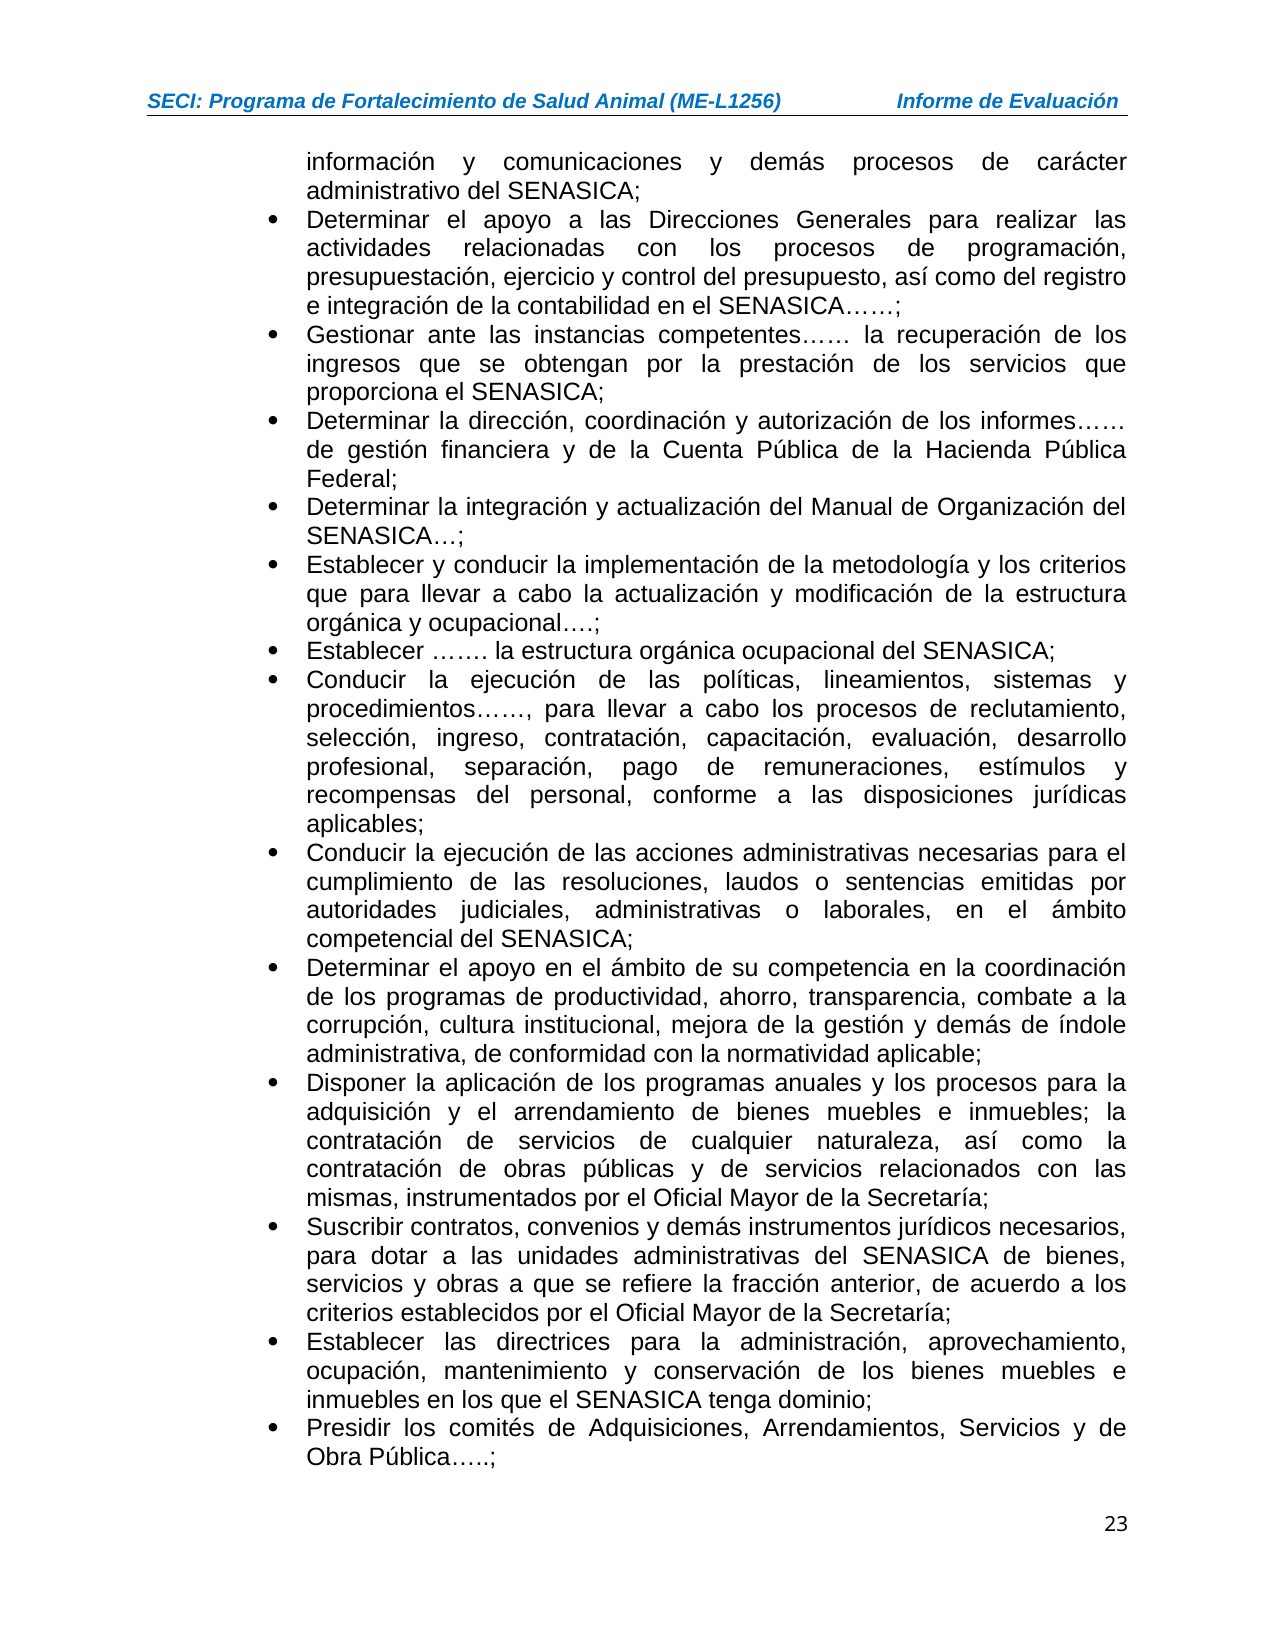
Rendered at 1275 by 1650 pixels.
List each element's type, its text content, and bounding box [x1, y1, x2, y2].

list Establecer las directrices para la administración, aprovechamiento, ocupación, mantenimiento y conservación de los bienes muebles e inmuebles en los que el SENASICA tenga dominio; [268, 1327, 1128, 1413]
list Establecer ……. la estructura orgánica ocupacional del SENASICA; [268, 636, 1128, 665]
list Conducir la ejecución de las políticas, lineamientos, sistemas y procedimientos……, para llevar a cabo los procesos de reclutamiento, selección, ingreso, contratación, capacitación, evaluación, desarrollo profesional, separación, pago de remuneraciones, estímulos y recompensas del personal, conforme a las disposiciones jurídicas aplicables; [268, 665, 1128, 838]
list Determinar el apoyo a las Direcciones Generales para realizar las actividades relacionadas con los procesos de programación, presupuestación, ejercicio y control del presupuesto, así como del registro e integración de la contabilidad en el SENASICA……; [268, 204, 1128, 320]
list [268, 147, 1128, 204]
list Conducir la ejecución de las acciones administrativas necesarias para el cumplimiento de las resoluciones, laudos o sentencias emitidas por autoridades judiciales, administrativas o laborales, en el ámbito competencial del SENASICA; [268, 838, 1128, 953]
list Disponer la aplicación de los programas anuales y los procesos para la adquisición y el arrendamiento de bienes muebles e inmuebles; la contratación de servicios de cualquier naturaleza, así como la contratación de obras públicas y de servicios relacionados con las mismas, instrumentados por el Oficial Mayor de la Secretaría; [268, 1068, 1128, 1212]
list Gestionar ante las instancias competentes…… la recuperación de los ingresos que se obtengan por la prestación de los servicios que proporciona el SENASICA; [268, 320, 1128, 406]
list Determinar el apoyo en el ámbito de su competencia en la coordinación de los programas de productividad, ahorro, transparencia, combate a la corrupción, cultura institucional, mejora de la gestión y demás de índole administrativa, de conformidad con la normatividad aplicable; [268, 953, 1128, 1068]
list Establecer y conducir la implementación de la metodología y los criterios que para llevar a cabo la actualización y modificación de la estructura orgánica y ocupacional….; [268, 550, 1128, 636]
list Presidir los comités de Adquisiciones, Arrendamientos, Servicios y de Obra Pública…..; [268, 1413, 1128, 1471]
list Suscribir contratos, convenios y demás instrumentos jurídicos necesarios, para dotar a las unidades administrativas del SENASICA de bienes, servicios y obras a que se refiere la fracción anterior, de acuerdo a los criterios establecidos por el Oficial Mayor de la Secretaría; [268, 1212, 1128, 1327]
list Determinar la dirección, coordinación y autorización de los informes……de gestión financiera y de la Cuenta Pública de la Hacienda Pública Federal; [268, 406, 1128, 492]
list Determinar la integración y actualización del Manual de Organización del SENASICA…; [268, 492, 1128, 550]
